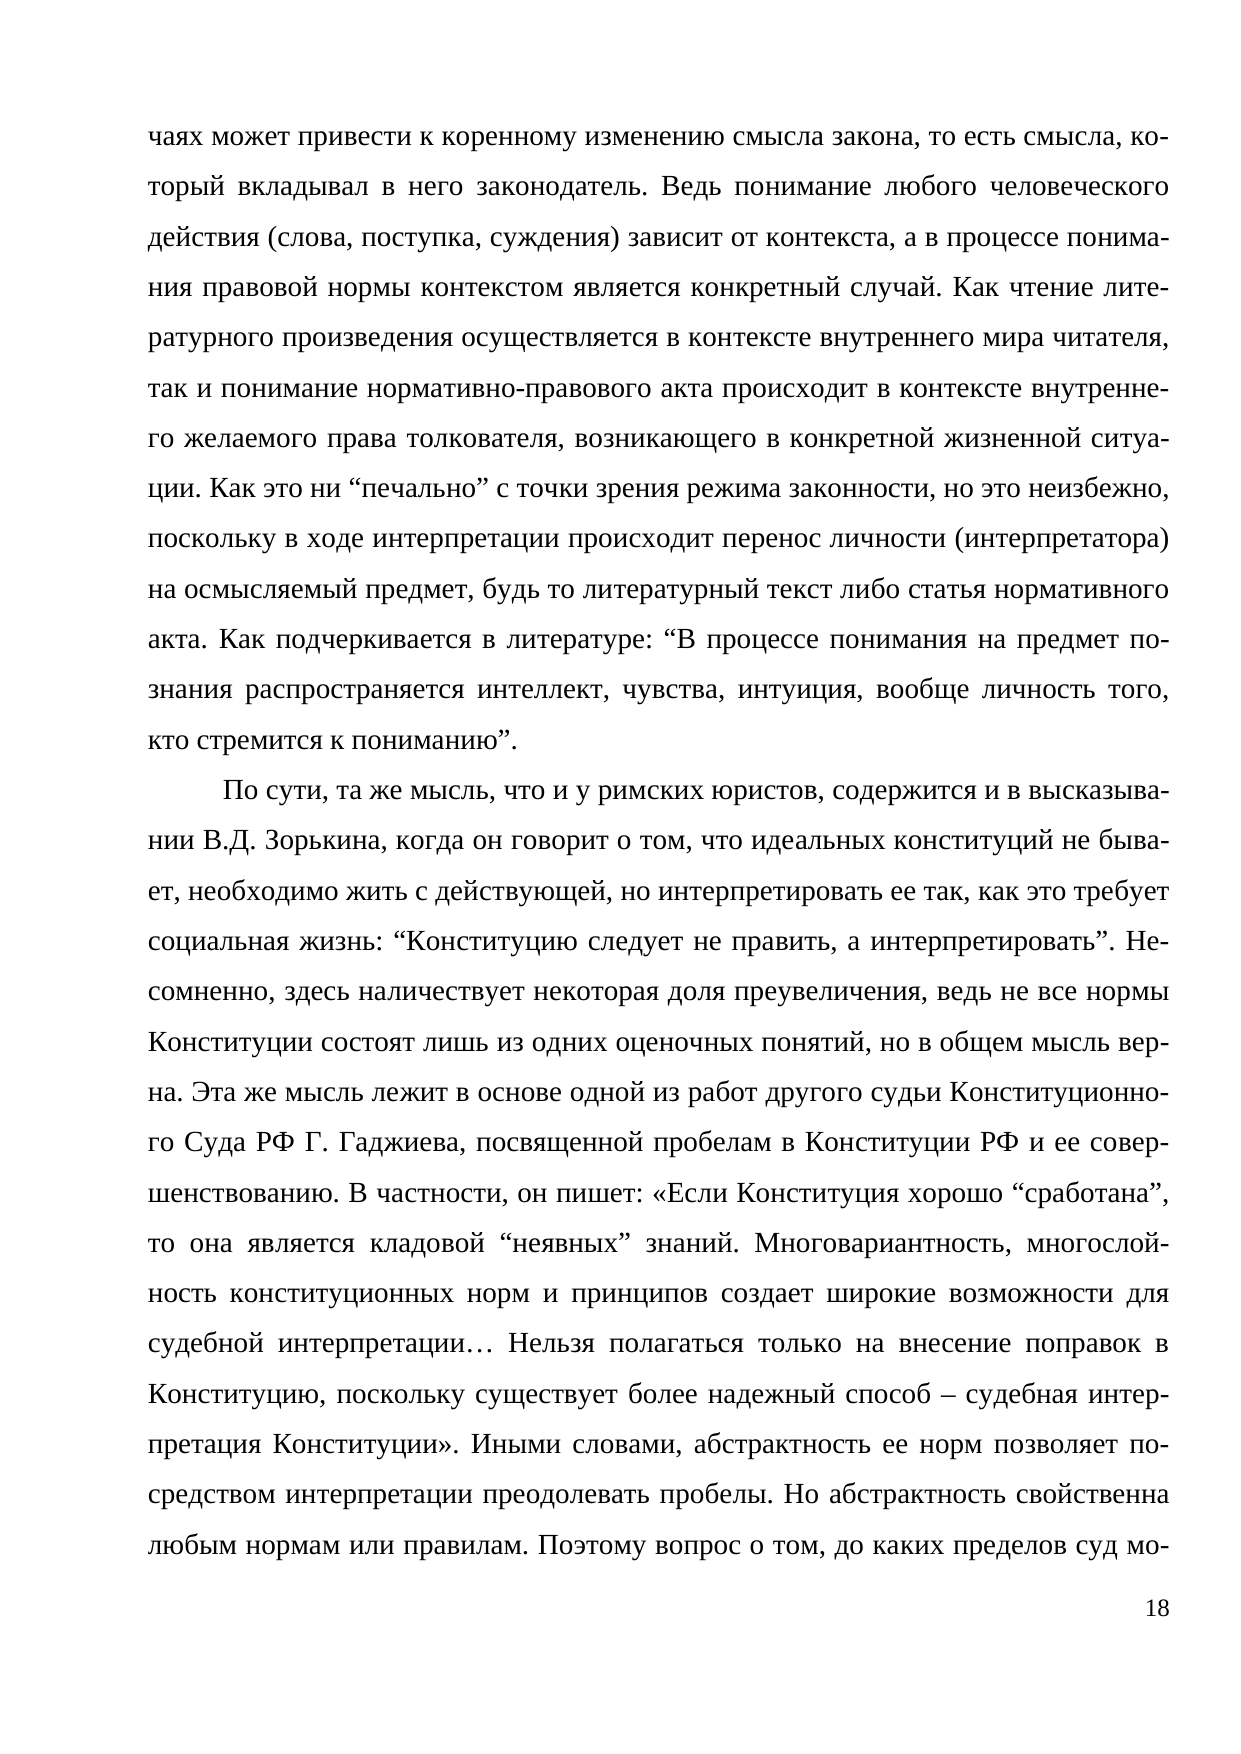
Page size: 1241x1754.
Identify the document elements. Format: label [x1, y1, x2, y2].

text [148, 772, 1169, 1560]
text [148, 118, 1169, 755]
